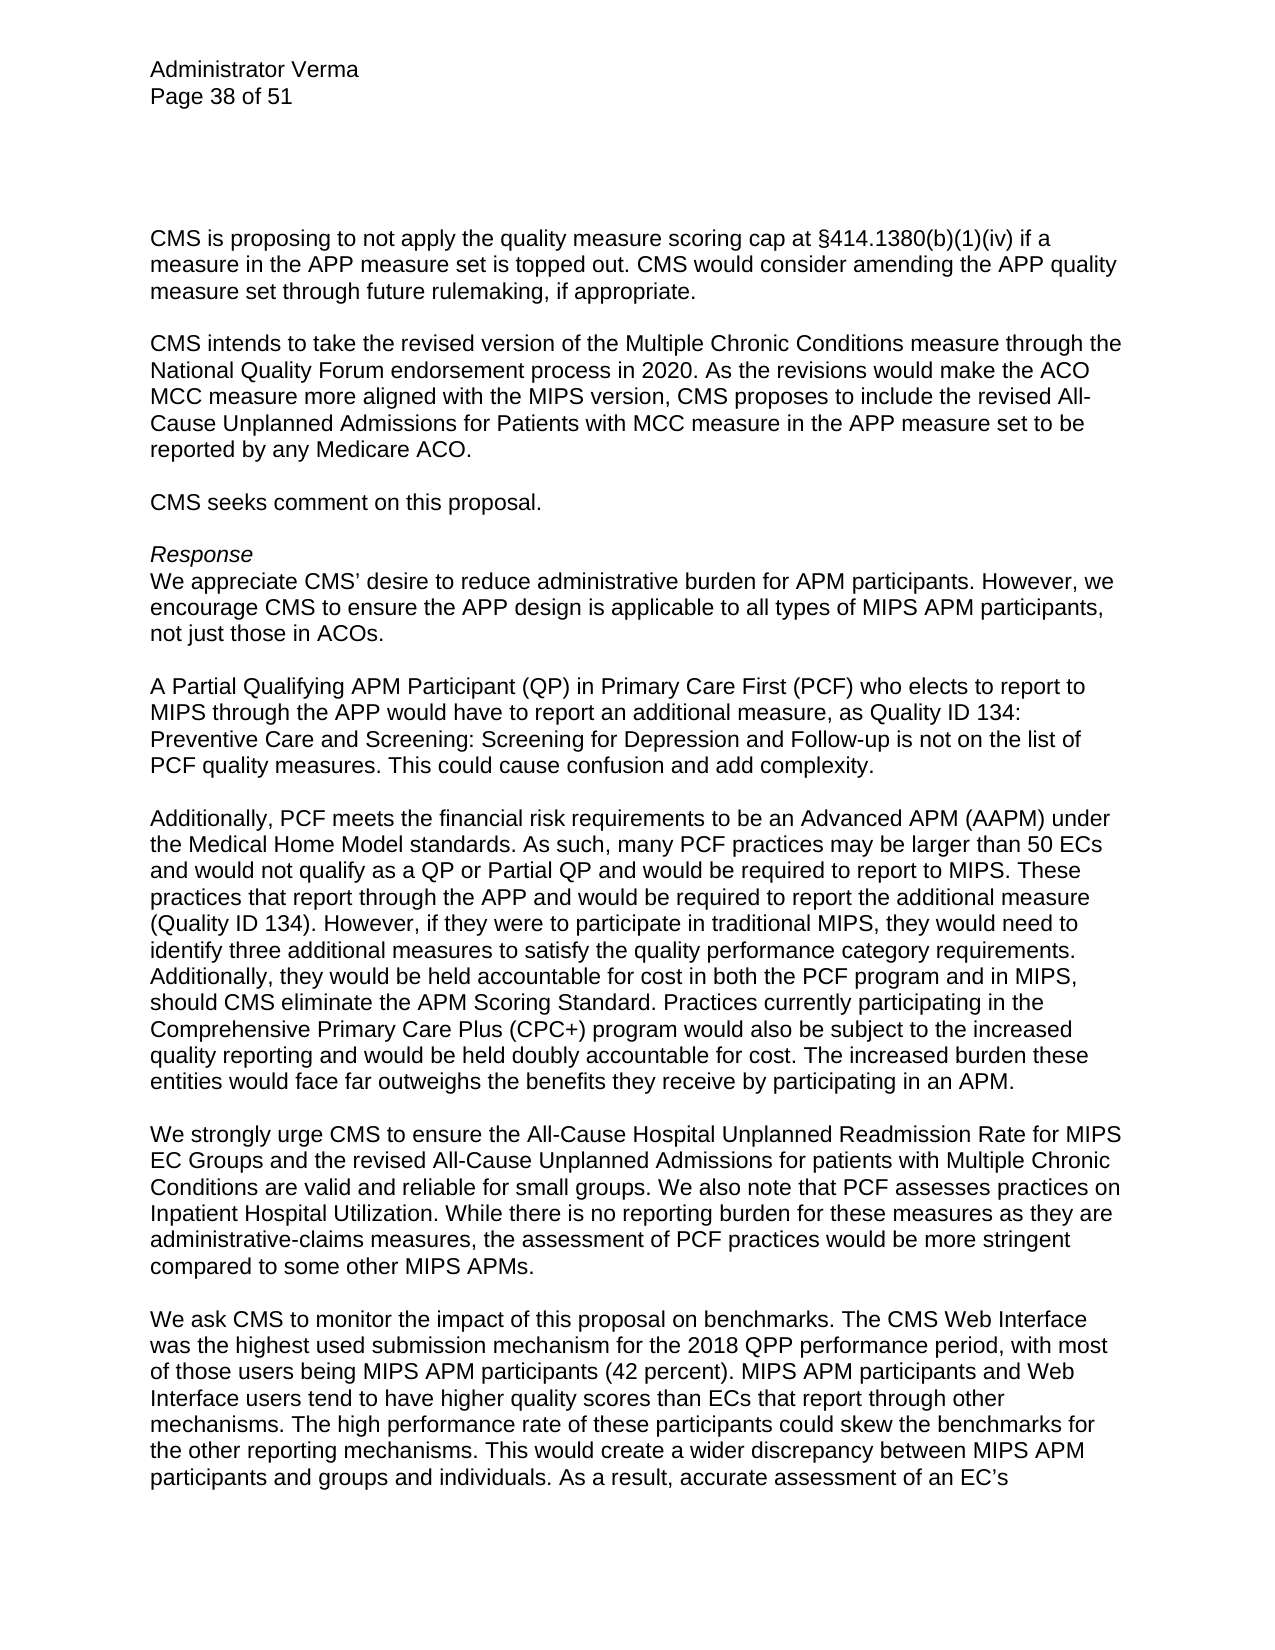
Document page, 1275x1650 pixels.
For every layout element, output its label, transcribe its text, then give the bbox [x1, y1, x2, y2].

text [150, 1306, 1125, 1490]
text CMS seeks comment on this proposal. [150, 488, 1125, 515]
text We appreciate CMS’ desire to reduce administrative burden for APM participants. However, we encourage CMS to ensure the APP design is applicable to all types of MIPS APM participants, not just those in ACOs. [150, 568, 1125, 647]
text A Partial Qualifying APM Participant (QP) in Primary Care First (PCF) who elects to report to MIPS through the APP would have to report an additional measure, as Quality ID 134: Preventive Care and Screening: Screening for Depression and Follow-up is not on the list of PCF quality measures. This could cause confusion and add complexity. [150, 673, 1125, 778]
text Additionally, PCF meets the financial risk requirements to be an Advanced APM (AAPM) under the Medical Home Model standards. As such, many PCF practices may be larger than 50 ECs and would not qualify as a QP or Partial QP and would be required to report to MIPS. These practices that report through the APP and would be required to report the additional measure (Quality ID 134). However, if they were to participate in traditional MIPS, they would need to identify three additional measures to satisfy the quality performance category requirements. Additionally, they would be held accountable for cost in both the PCF program and in MIPS, should CMS eliminate the APM Scoring Standard. Practices currently participating in the Comprehensive Primary Care Plus (CPC+) program would also be subject to the increased quality reporting and would be held doubly accountable for cost. The increased burden these entities would face far outweighs the benefits they receive by participating in an APM. [150, 805, 1125, 1095]
text We strongly urge CMS to ensure the All-Cause Hospital Unplanned Readmission Rate for MIPS EC Groups and the revised All-Cause Unplanned Admissions for patients with Multiple Chronic Conditions are valid and reliable for small groups. We also note that PCF assesses practices on Inpatient Hospital Utilization. While there is no reporting burden for these measures as they are administrative-claims measures, the assessment of PCF practices would be more stringent compared to some other MIPS APMs. [150, 1121, 1125, 1279]
text CMS is proposing to not apply the quality measure scoring cap at §414.1380(b)(1)(iv) if a measure in the APP measure set is topped out. CMS would consider amending the APP quality measure set through future rulemaking, if appropriate. [150, 225, 1125, 304]
text Response [150, 541, 1125, 568]
text CMS intends to take the revised version of the Multiple Chronic Conditions measure through the National Quality Forum endorsement process in 2020. As the revisions would make the ACO MCC measure more aligned with the MIPS version, CMS proposes to include the revised All-Cause Unplanned Admissions for Patients with MCC measure in the APP measure set to be reported by any Medicare ACO. [150, 330, 1125, 462]
